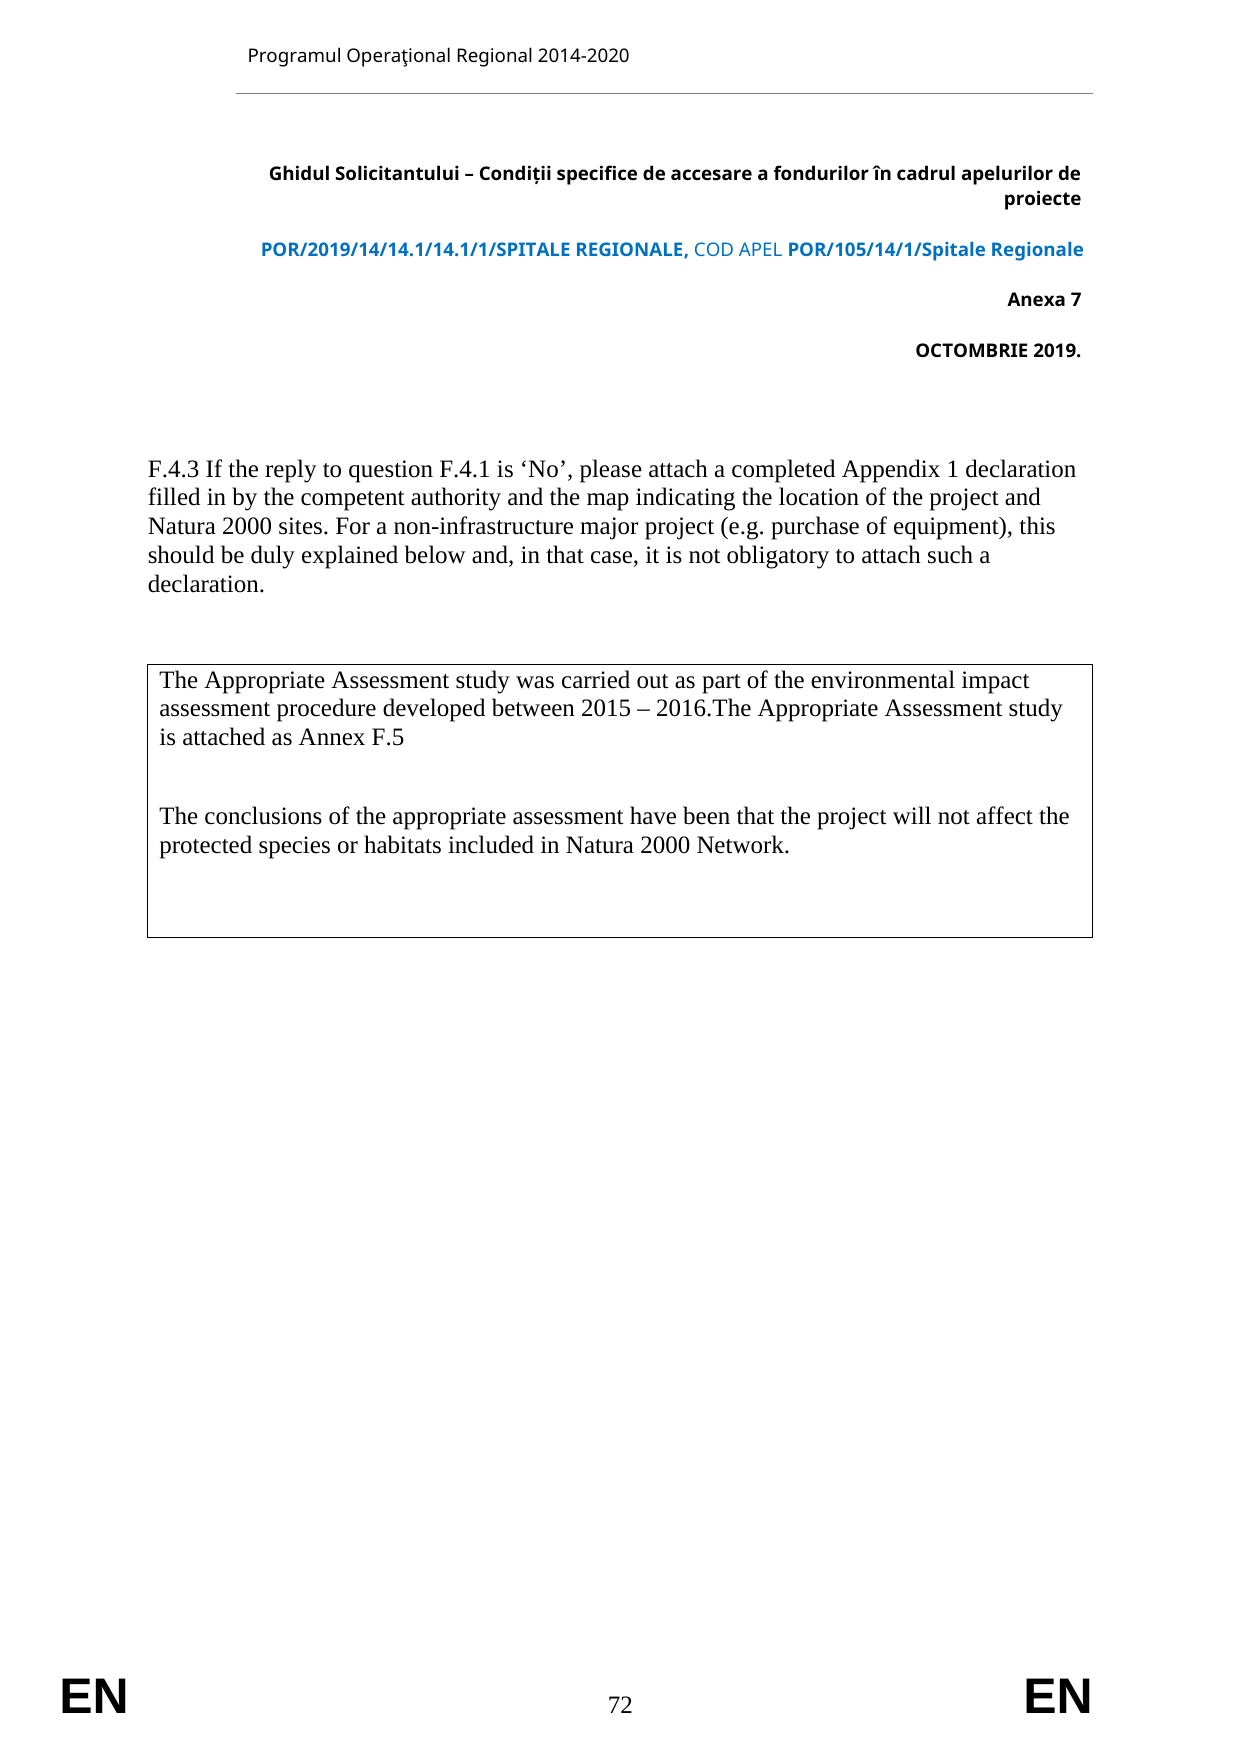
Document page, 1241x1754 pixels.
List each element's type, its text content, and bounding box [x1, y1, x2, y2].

text F.4.3 If the reply to question F.4.1 is ‘No’, please attach a completed Appendix 1 declaration filled in by the competent authority and the map indicating the location of the project and Natura 2000 sites. For a non-infrastructure major project (e.g. purchase of equipment), this should be duly explained below and, in that case, it is not obligatory to attach such a declaration. [148, 454, 1092, 597]
table_header The Appropriate Assessment study was carried out as part of the environmental impact assessment procedure developed between 2015 – 2016.The Appropriate Assessment study is attached as Annex F.5 The conclusions of the appropriate assessment have been that the project will not affect the protected species or habitats included in Natura 2000 Network. [148, 665, 1092, 937]
